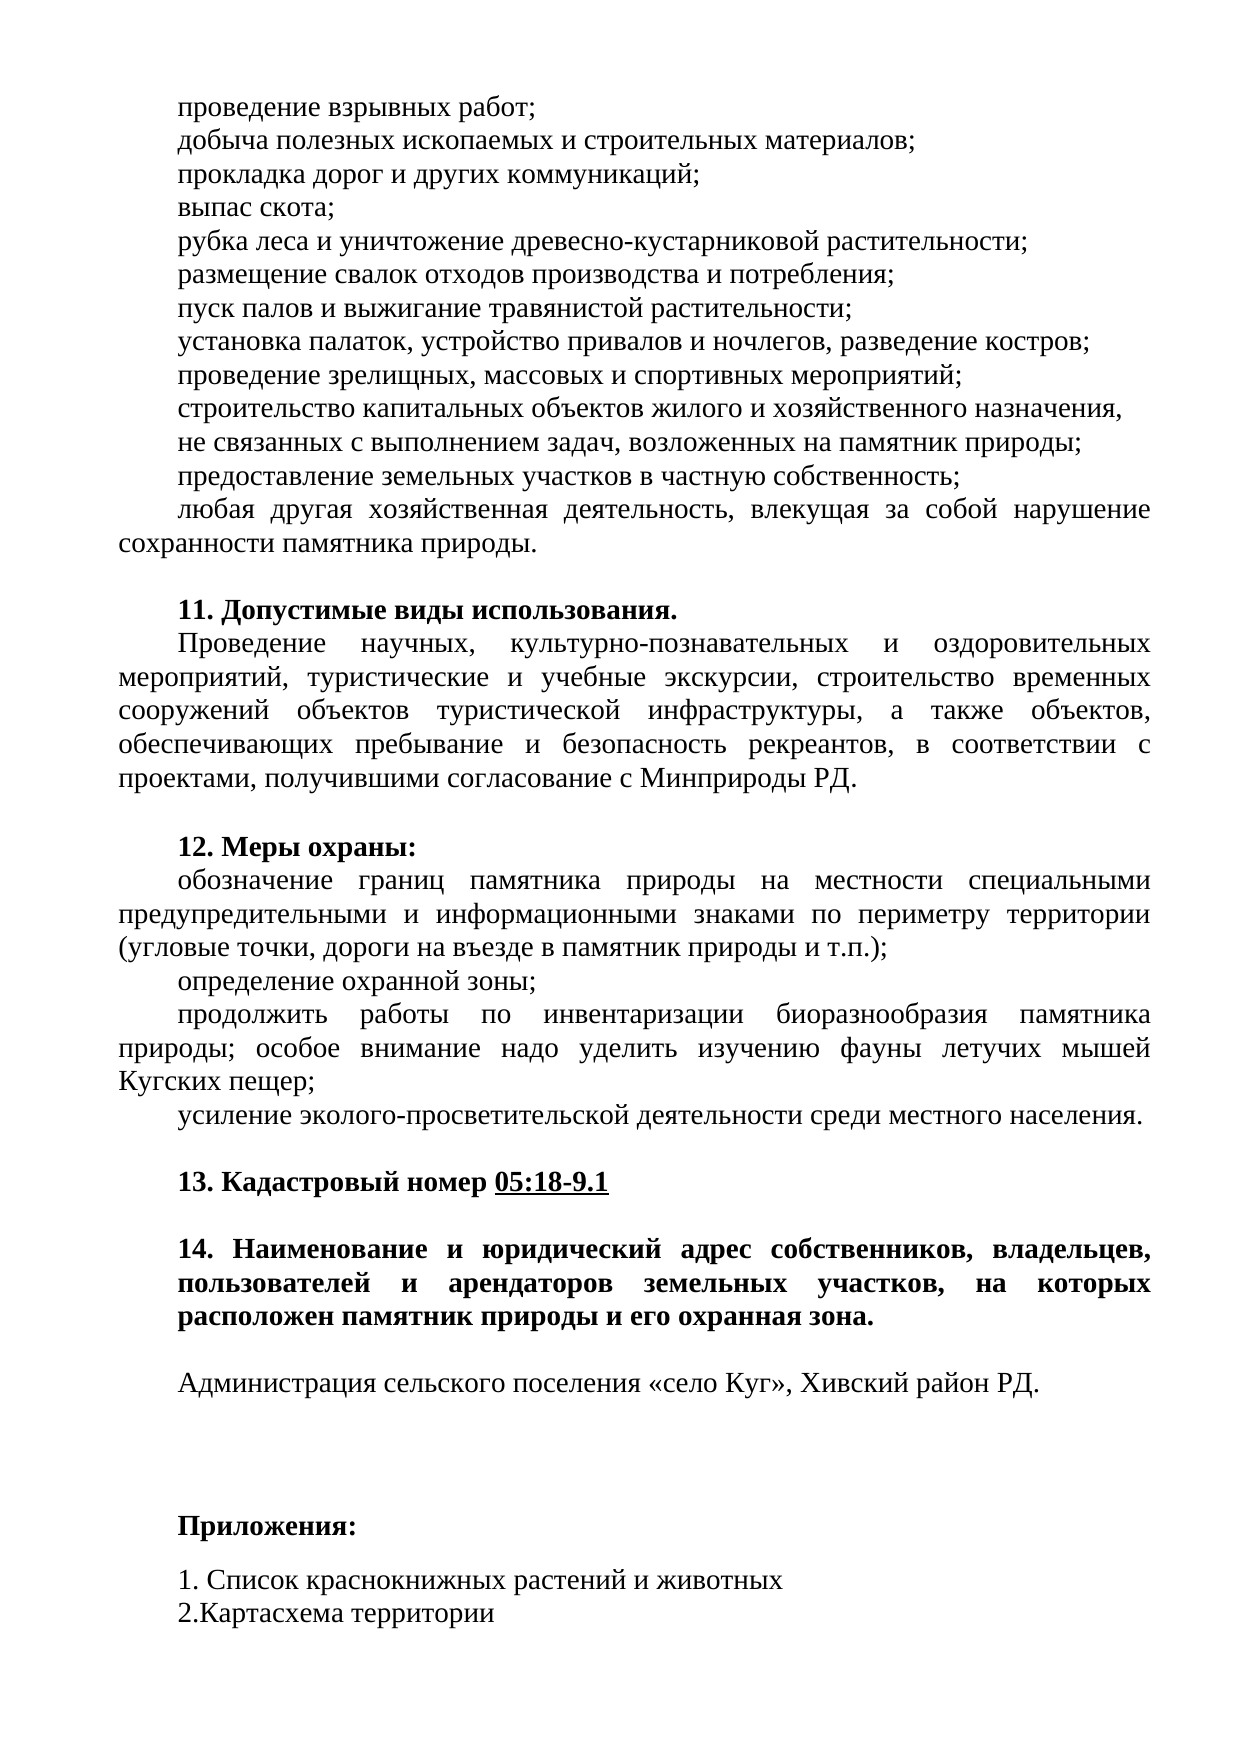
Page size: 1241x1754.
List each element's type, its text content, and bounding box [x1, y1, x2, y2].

text обозначение границ памятника природы на местности специальными предупредительными и информационными знаками по периметру территории (угловые точки, дороги на въезде в памятник природы и т.п.); [118, 862, 1152, 963]
text размещение свалок отходов производства и потребления; [118, 256, 1152, 290]
text любая другая хозяйственная деятельность, влекущая за собой нарушение сохранности памятника природы. [118, 491, 1152, 558]
text 13. Кадастровый номер 05:18-9.1 [118, 1164, 1152, 1198]
text предоставление земельных участков в частную собственность; [118, 458, 1152, 491]
text Администрация сельского поселения «село Куг», Хивский район РД. [177, 1365, 1152, 1399]
text не связанных с выполнением задач, возложенных на памятник природы; [118, 424, 1152, 458]
text прокладка дорог и других коммуникаций; [118, 156, 1152, 189]
text усиление эколого-просветительской деятельности среди местного населения. [118, 1097, 1152, 1131]
text рубка леса и уничтожение древесно-кустарниковой растительности; [118, 223, 1152, 256]
text 14. Наименование и юридический адрес собственников, владельцев, пользователей и арендаторов земельных участков, на которых расположен памятник природы и его охранная зона. [177, 1231, 1152, 1332]
text выпас скота; [118, 189, 1152, 223]
text Приложения: [177, 1508, 1152, 1541]
text Проведение научных, культурно-познавательных и оздоровительных мероприятий, туристические и учебные экскурсии, строительство временных сооружений объектов туристической инфраструктуры, а также объектов, обеспечивающих пребывание и безопасность рекреантов, в соответствии с проектами, получившими согласование с Минприроды РД. [118, 625, 1152, 795]
text строительство капитальных объектов жилого и хозяйственного назначения, [118, 391, 1152, 424]
text 2.Картасхема территории [177, 1596, 1152, 1629]
text пуск палов и выжигание травянистой растительности; [118, 290, 1152, 323]
text проведение взрывных работ; [118, 89, 1152, 122]
text 12. Меры охраны: [118, 829, 1152, 862]
text 11. Допустимые виды использования. [118, 592, 1152, 625]
text проведение зрелищных, массовых и спортивных мероприятий; [118, 357, 1152, 391]
text 1. Список краснокнижных растений и животных [177, 1562, 1152, 1596]
text установка палаток, устройство привалов и ночлегов, разведение костров; [118, 323, 1152, 357]
text добыча полезных ископаемых и строительных материалов; [118, 122, 1152, 156]
text определение охранной зоны; [118, 963, 1152, 996]
text продолжить работы по инвентаризации биоразнообразия памятника природы; особое внимание надо уделить изучению фауны летучих мышей Кугских пещер; [118, 996, 1152, 1097]
